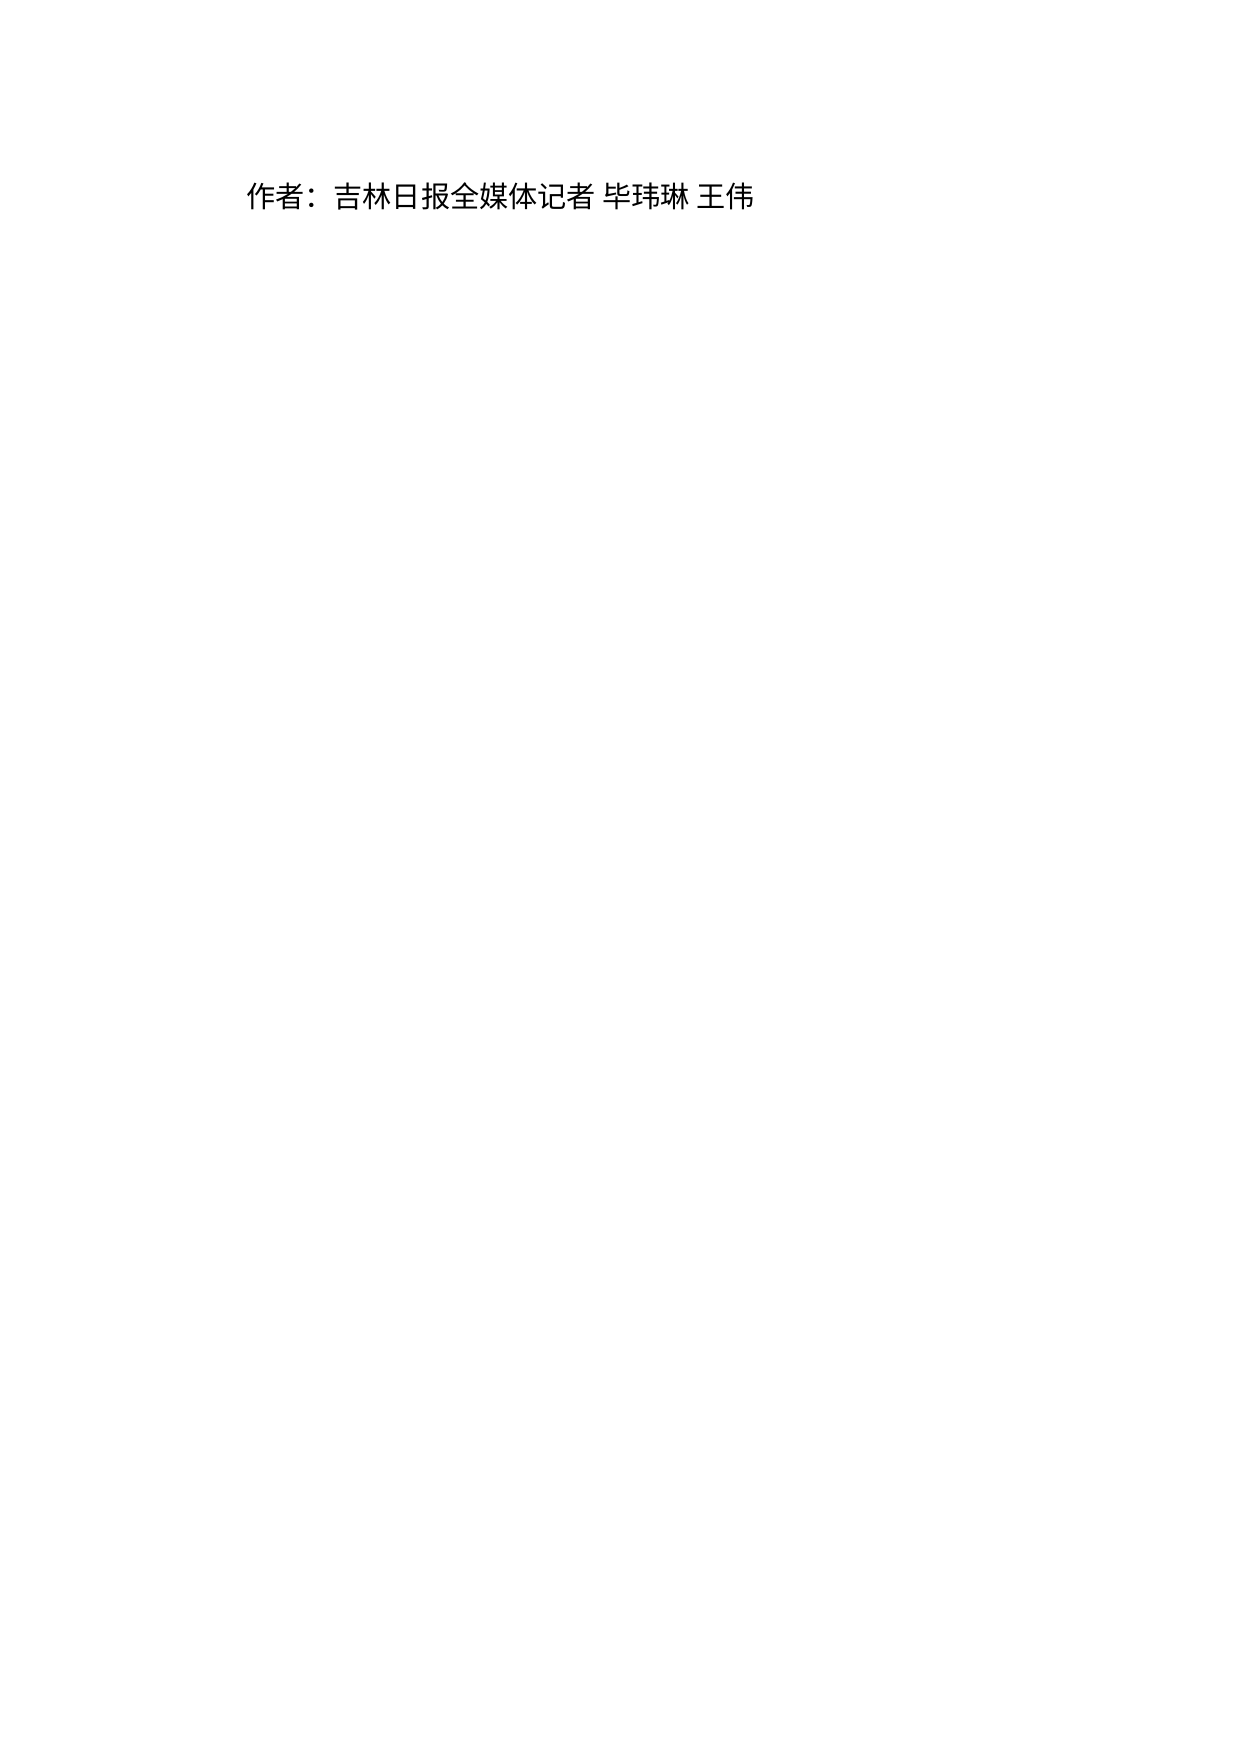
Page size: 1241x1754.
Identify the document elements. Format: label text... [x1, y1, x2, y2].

text 作者：吉林日报全媒体记者 毕玮琳 王伟 [187, 162, 1053, 227]
